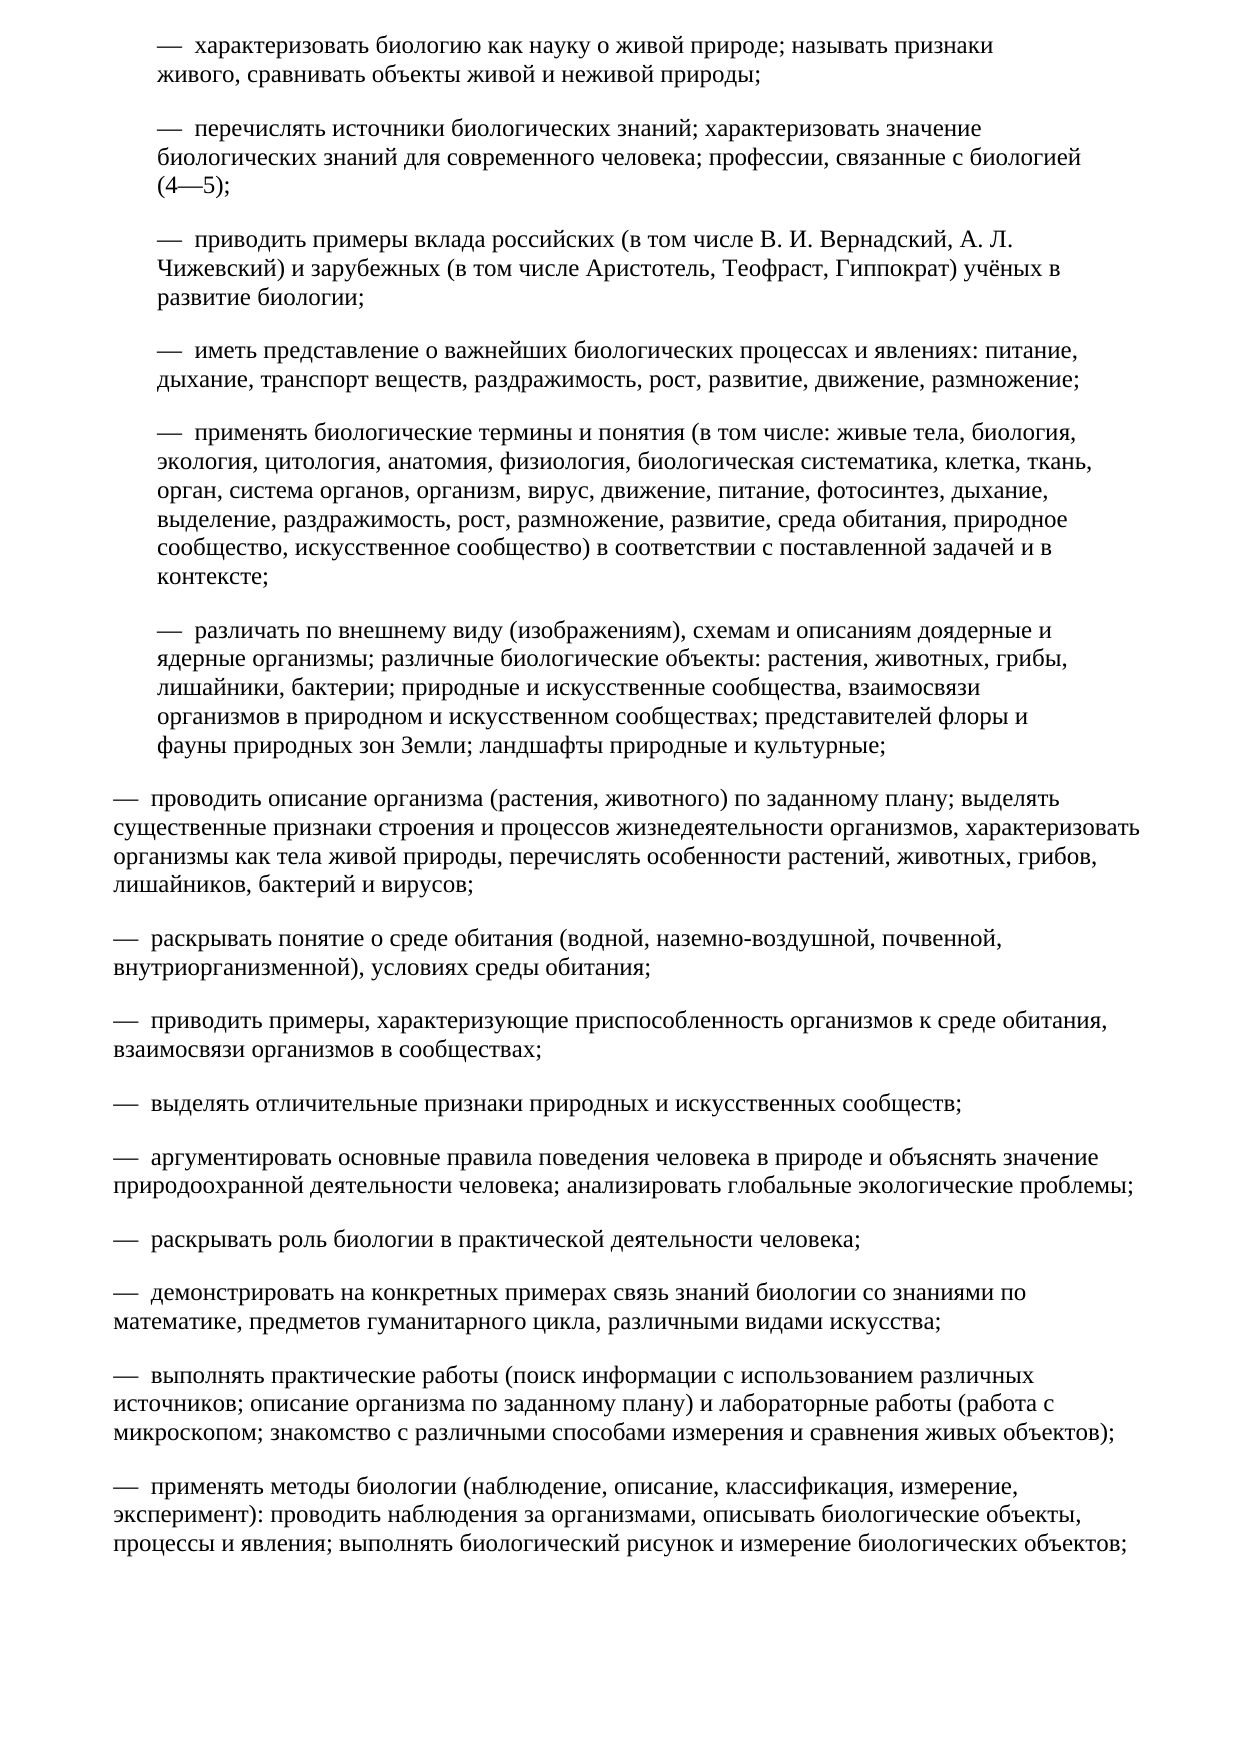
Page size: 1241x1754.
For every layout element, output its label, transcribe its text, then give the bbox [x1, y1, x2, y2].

text — аргументировать основные правила поведения человека в природе и объяснять значение природоохранной деятельности человека; анализировать глобальные экологические проблемы; [113, 1142, 1147, 1199]
text — перечислять источники биологических знаний; характеризовать значение биологических знаний для современного человека; профессии, связанные с биологией (4—5); [157, 113, 1102, 199]
text — проводить описание организма (растения, животного) по заданному плану; выделять существенные признаки строения и процессов жизнедеятельности организмов, характеризовать организмы как тела живой природы, перечислять особенности растений, животных, грибов, лишайников, бактерий и вирусов; [113, 783, 1147, 898]
text — применять биологические термины и понятия (в том числе: живые тела, биология, экология, цитология, анатомия, физиология, биологическая систематика, клетка, ткань, орган, система органов, организм, вирус, движение, питание, фотосинтез, дыхание, выделение, раздражимость, рост, размножение, развитие, среда обитания, природное сообщество, искусственное сообщество) в соответствии с поставленной задачей и в контексте; [157, 417, 1162, 590]
text — характеризовать биологию как науку о живой природе; называть признаки живого, сравнивать объекты живой и неживой природы; [157, 30, 1042, 88]
text — раскрывать понятие о среде обитания (водной, наземно-воздушной, почвенной, внутриорганизменной), условиях среды обитания; [113, 923, 1012, 981]
text — различать по внешнему виду (изображениям), схемам и описаниям доядерные и ядерные организмы; различные биологические объекты: растения, животных, грибы, лишайники, бактерии; природные и искусственные сообщества, взаимосвязи организмов в природном и искусственном сообществах; представителей флоры и фауны природных зон Земли; ландшафты природные и культурные; [157, 615, 1102, 758]
text — демонстрировать на конкретных примерах связь знаний биологии со знаниями по математике, предметов гуманитарного цикла, различными видами искусства; [113, 1277, 1042, 1335]
text — выполнять практические работы (поиск информации с использованием различных источников; описание организма по заданному плану) и лабораторные работы (работа с микроскопом; знакомство с различными способами измерения и сравнения живых объектов); [113, 1360, 1117, 1446]
text — выделять отличительные признаки природных и искусственных сообществ; [113, 1088, 1162, 1117]
text — иметь представление о важнейших биологических процессах и явлениях: питание, дыхание, транспорт веществ, раздражимость, рост, развитие, движение, размножение; [157, 335, 1147, 393]
text — раскрывать роль биологии в практической деятельности человека; [113, 1224, 1162, 1253]
text — приводить примеры вклада российских (в том числе В. И. Вернадский, А. Л. Чижевский) и зарубежных (в том числе Аристотель, Теофраст, Гиппократ) учёных в развитие биологии; [157, 224, 1132, 310]
text — приводить примеры, характеризующие приспособленность организмов к среде обитания, взаимосвязи организмов в сообществах; [113, 1006, 1117, 1063]
text — применять методы биологии (наблюдение, описание, классификация, измерение, эксперимент): проводить наблюдения за организмами, описывать биологические объекты, процессы и явления; выполнять биологический рисунок и измерение биологических объектов; [113, 1471, 1132, 1557]
